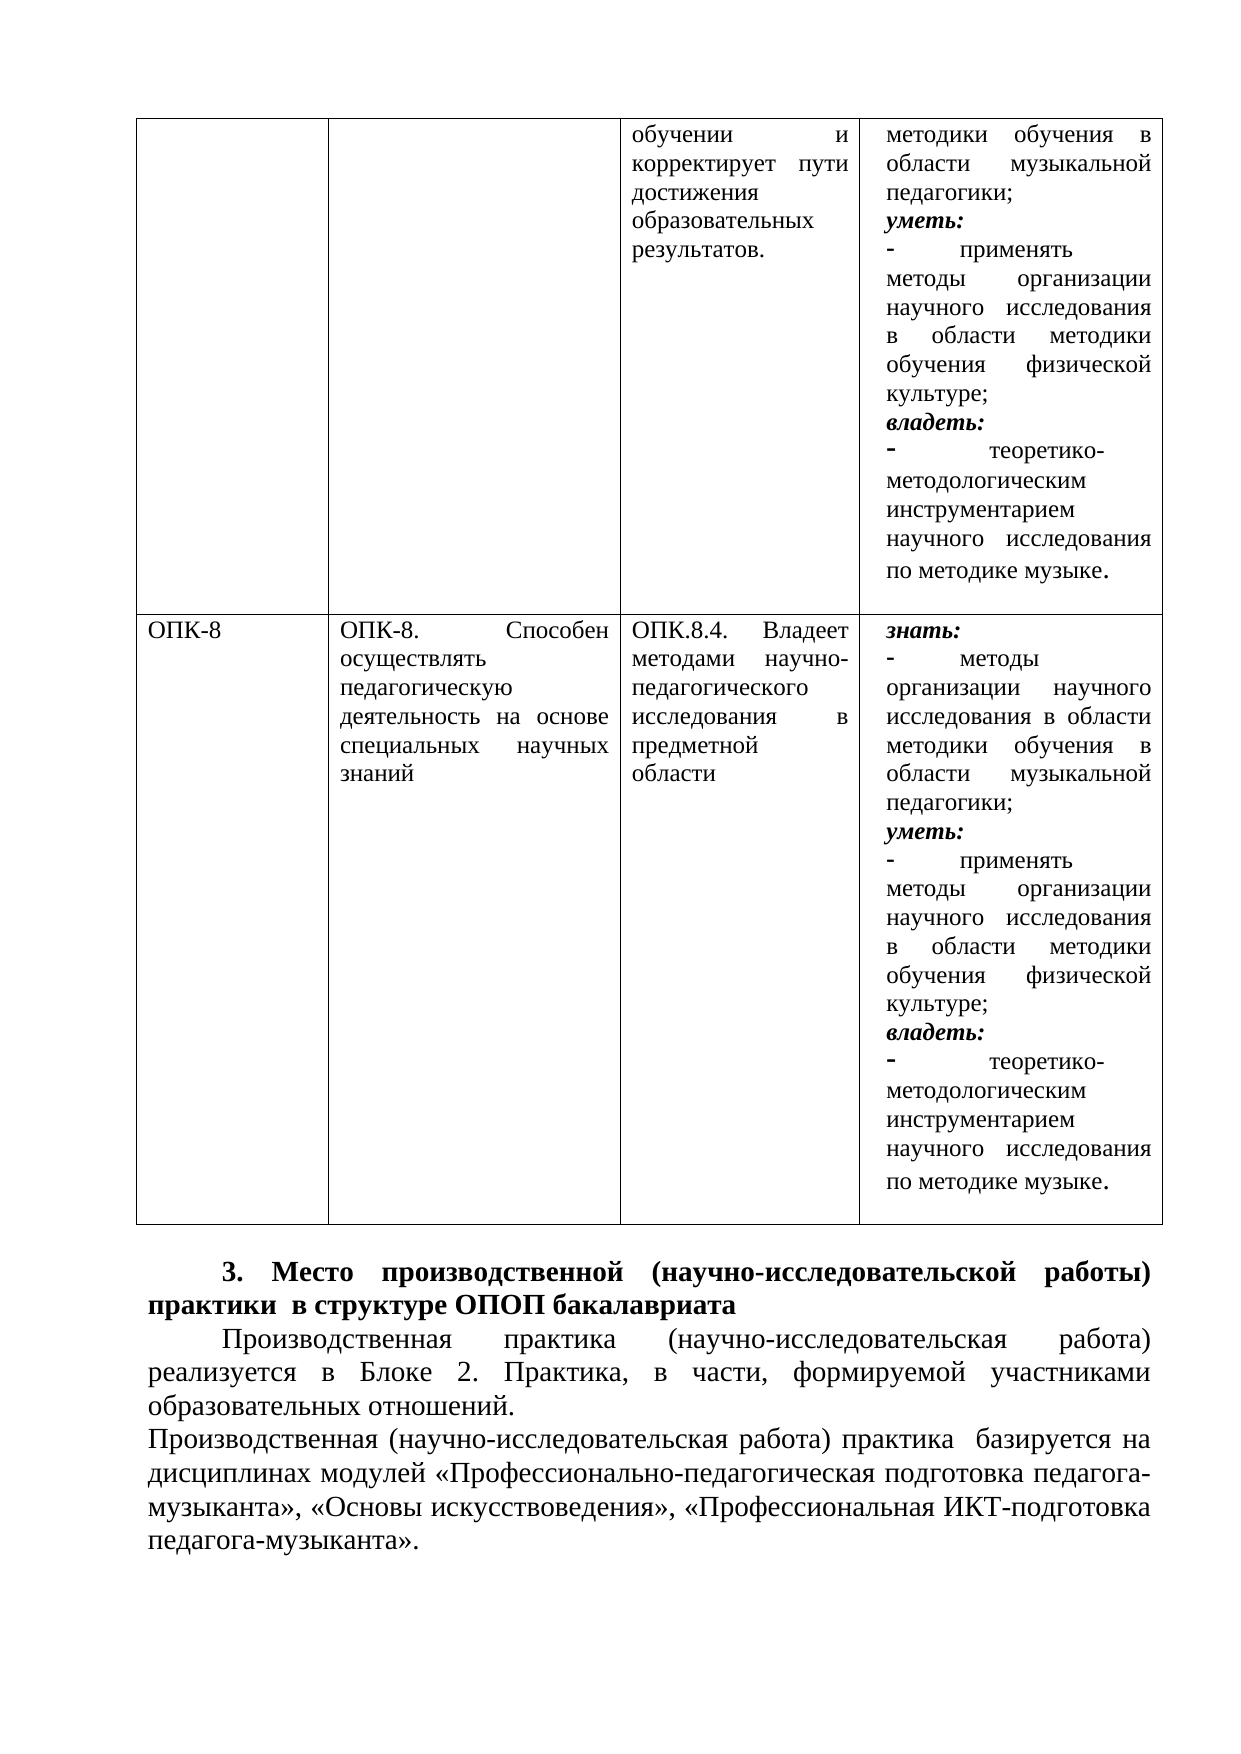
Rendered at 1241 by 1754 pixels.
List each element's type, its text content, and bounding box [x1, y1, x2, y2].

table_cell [621, 119, 859, 614]
text Производственная (научно-исследовательская работа) практика базируется на дисциплинах модулей «Профессионально-педагогическая подготовка педагога-музыканта», «Основы искусствоведения», «Профессиональная ИКТ-подготовка педагога-музыканта». [148, 1422, 1152, 1556]
text 3. Место производственной (научно-исследовательской работы) практики в структуре ОПОП бакалавриата [148, 1254, 1152, 1321]
text Производственная практика (научно-исследовательская работа) реализуется в Блоке 2. Практика, в части, формируемой участниками образовательных отношений. [148, 1321, 1152, 1422]
table_cell ОПК-8 [137, 615, 328, 1224]
table_cell ОПК.8.4. Владеет методами научно-педагогического исследования в предметной области [621, 615, 859, 1224]
table_cell ОПК-8. Способен осуществлять педагогическую деятельность на основе специальных научных знаний [329, 615, 620, 1224]
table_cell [860, 119, 1162, 614]
